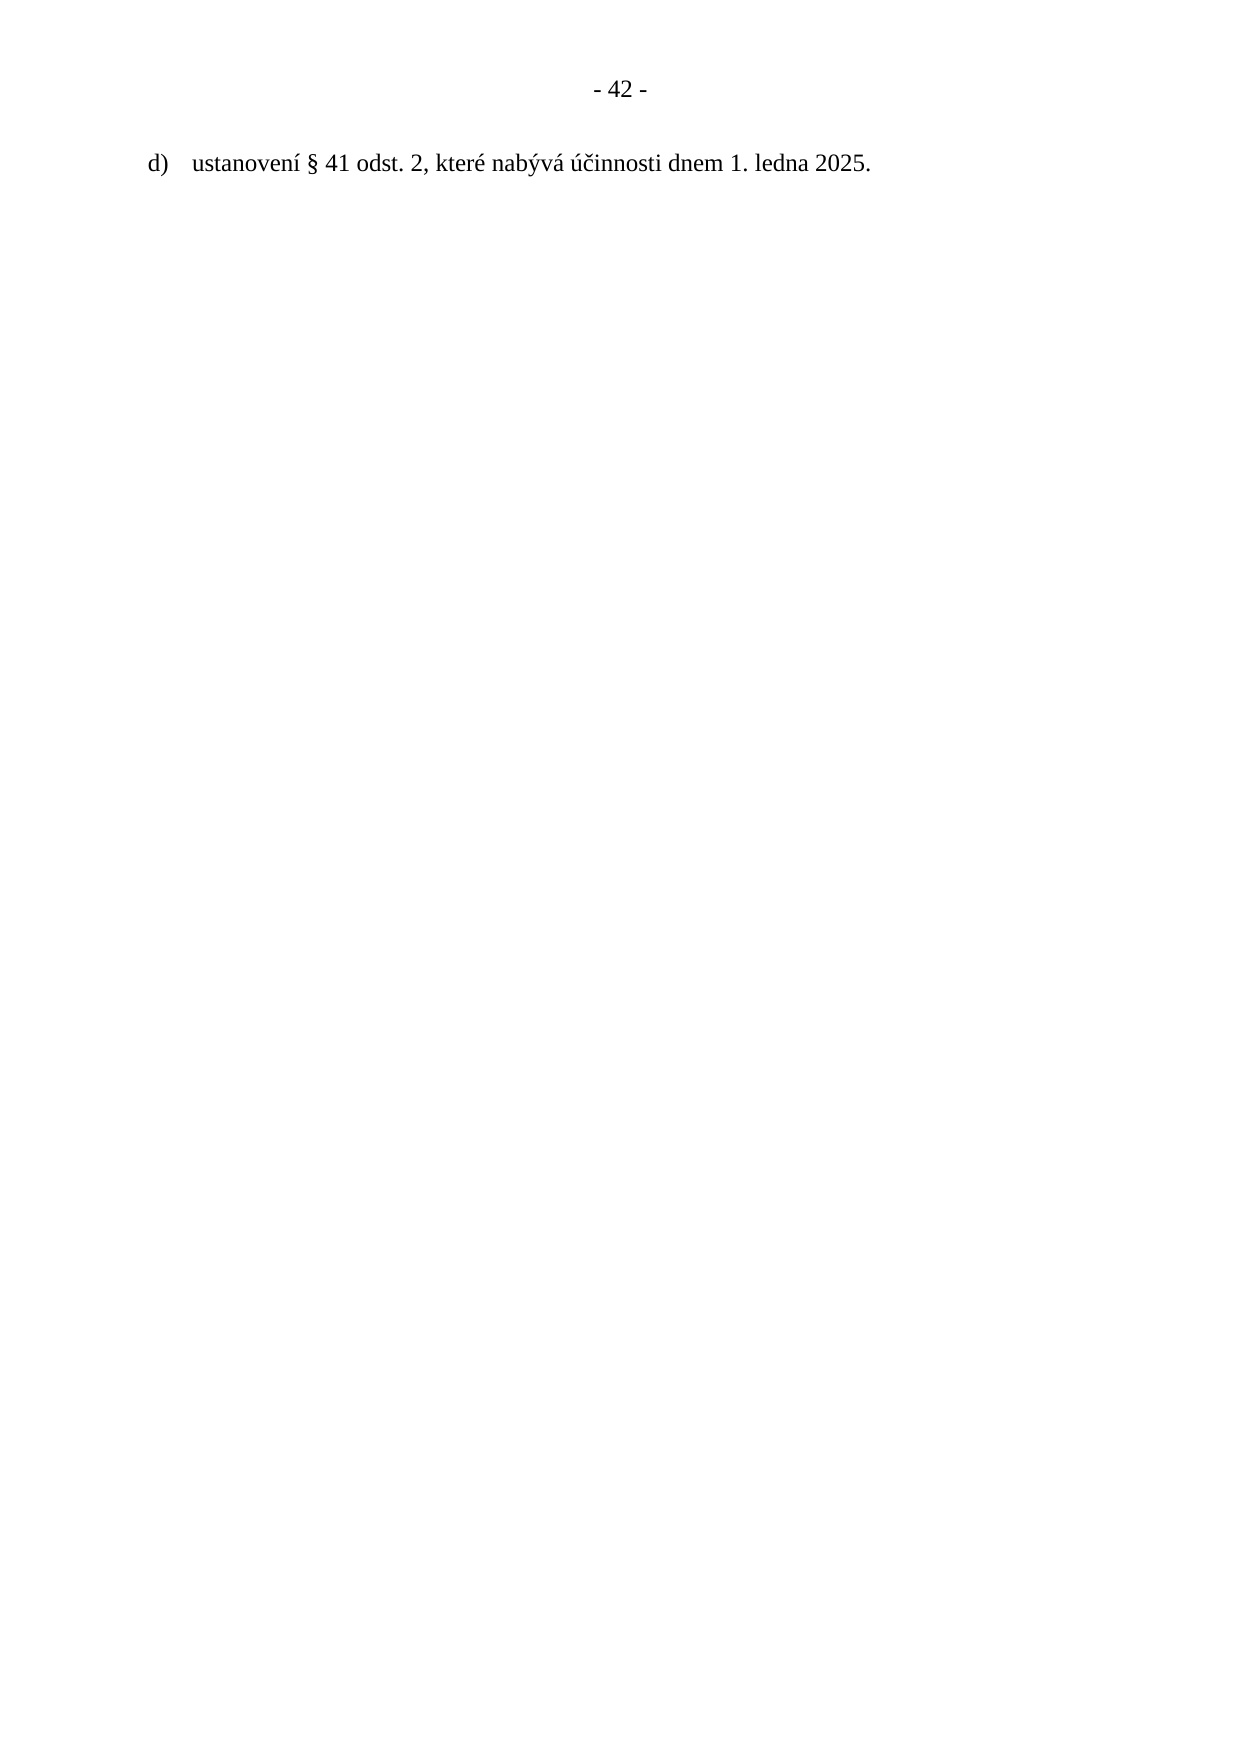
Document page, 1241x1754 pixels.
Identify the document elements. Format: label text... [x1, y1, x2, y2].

list ustanovení § 41 odst. 2, které nabývá účinnosti dnem 1. ledna 2025. [148, 148, 1093, 176]
